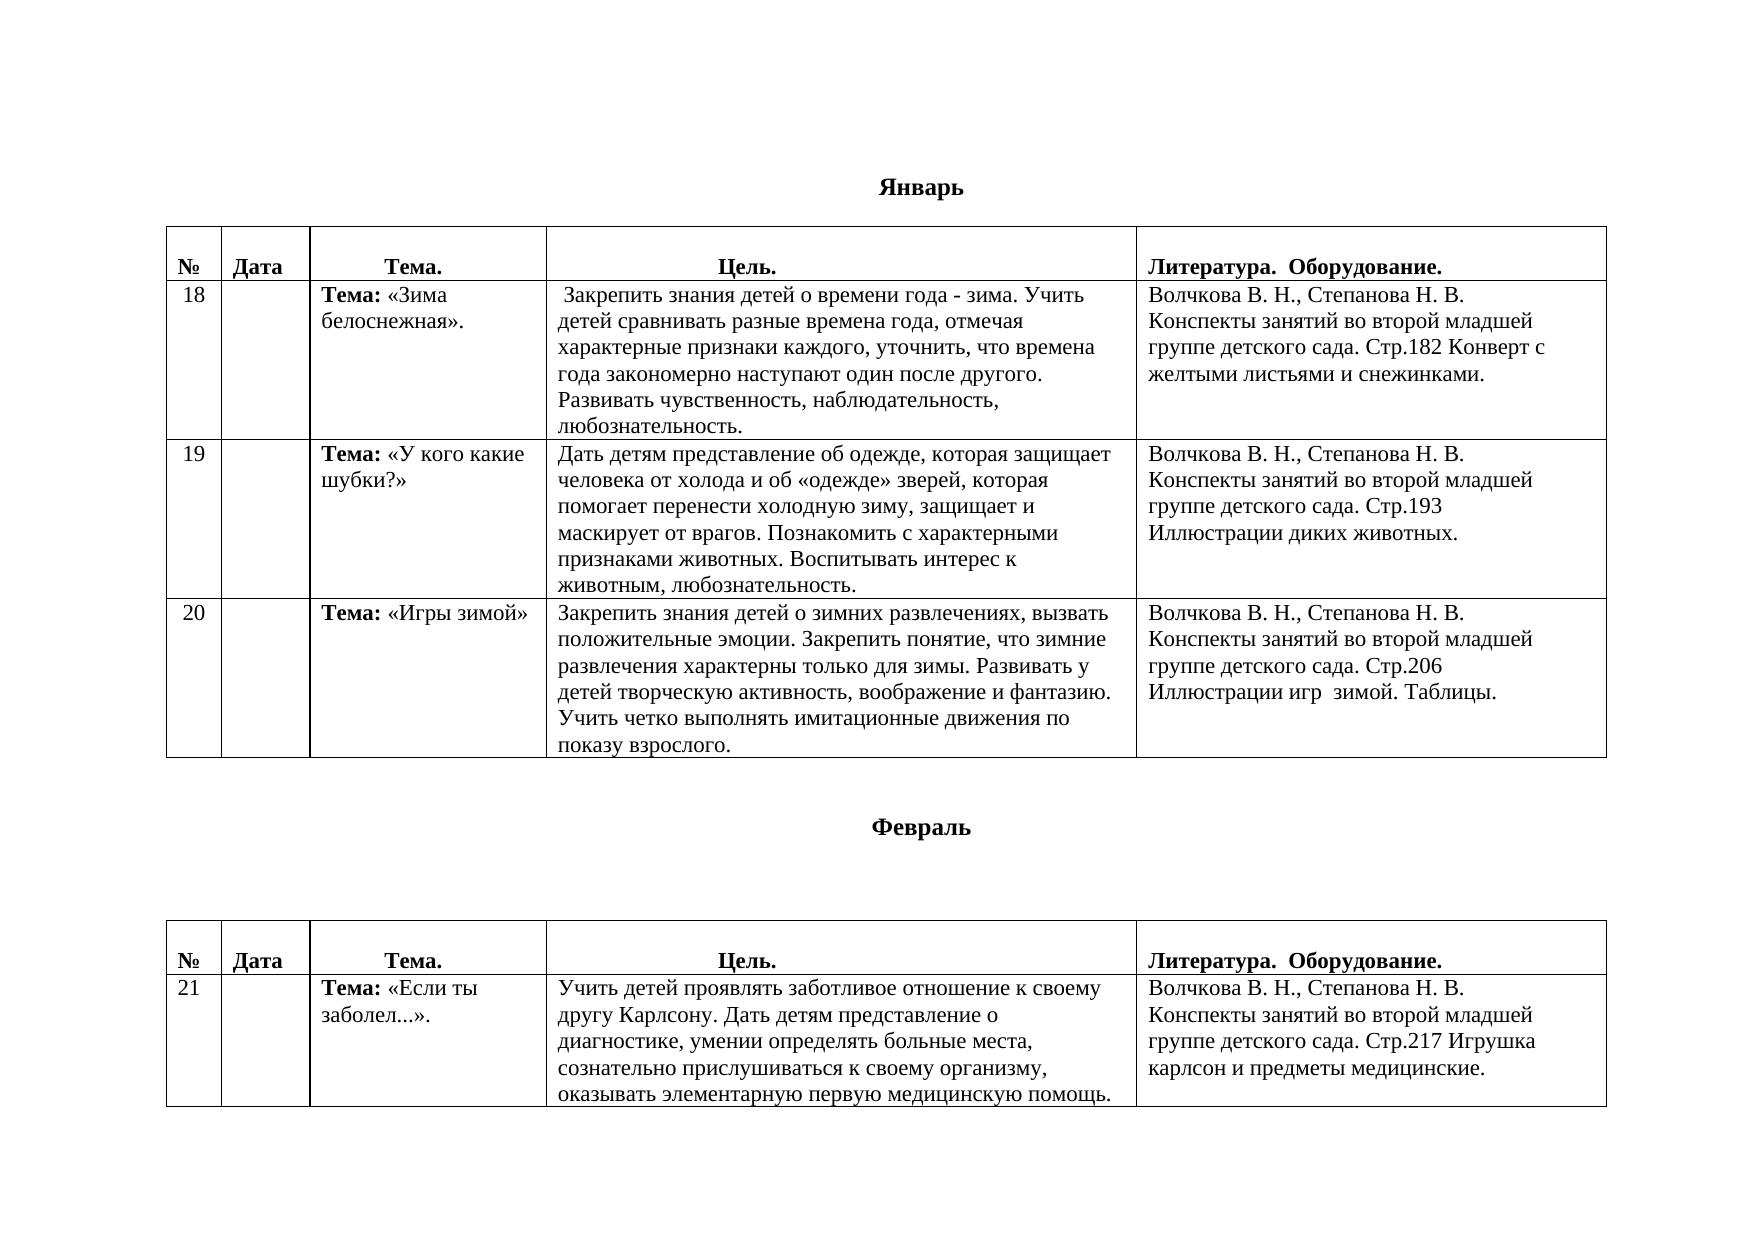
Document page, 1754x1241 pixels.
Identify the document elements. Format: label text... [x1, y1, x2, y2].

table_cell [222, 440, 309, 598]
table_cell Волчкова В. Н., Степанова Н. В. Конспекты занятий во второй младшей группе детского сада. Стр.206 Иллюстрации игр зимой. Таблицы. [1137, 599, 1606, 757]
table_cell Тема: «Зима белоснежная». [311, 281, 546, 439]
table_cell Закрепить знания детей о зимних развлечениях, вызвать положительные эмоции. Закрепить понятие, что зимние развлечения характерны только для зимы. Развивать у детей творческую активность, воображение и фантазию. Учить четко выполнять имитационные движения по показу взрослого. [547, 599, 1136, 757]
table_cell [1137, 975, 1606, 1106]
table_header Дата [222, 921, 309, 973]
table_header Цель. [547, 921, 1136, 973]
table_header Цель. [547, 227, 1136, 279]
table_cell Дать детям представление об одежде, которая защищает человека от холода и об «одежде» зверей, которая помогает перенести холодную зиму, защищает и маскирует от врагов. Познакомить с характерными признаками животных. Воспитывать интерес к животным, любознательность. [547, 440, 1136, 598]
table_header Тема. [311, 921, 546, 973]
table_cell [547, 975, 1136, 1106]
table_cell 18 [167, 281, 221, 439]
text Февраль [177, 812, 1665, 841]
table_header Литература. Оборудование. [1137, 921, 1606, 973]
table_header № [167, 921, 221, 973]
table_header Тема. [311, 227, 546, 279]
table_cell 21 [167, 975, 221, 1106]
text Январь [177, 172, 1665, 201]
table_cell Тема: «Игры зимой» [311, 599, 546, 757]
table_cell [222, 281, 309, 439]
table_cell Волчкова В. Н., Степанова Н. В. Конспекты занятий во второй младшей группе детского сада. Стр.193 Иллюстрации диких животных. [1137, 440, 1606, 598]
table_header Дата [222, 227, 309, 279]
table_cell [222, 599, 309, 757]
table_header № [167, 227, 221, 279]
table_cell 19 [167, 440, 221, 598]
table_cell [311, 975, 546, 1106]
table_cell [222, 975, 309, 1106]
table_cell Волчкова В. Н., Степанова Н. В. Конспекты занятий во второй младшей группе детского сада. Стр.182 Конверт с желтыми листьями и снежинками. [1137, 281, 1606, 439]
table_cell 20 [167, 599, 221, 757]
table_cell Тема: «У кого какие шубки?» [311, 440, 546, 598]
table_cell Закрепить знания детей о времени года - зима. Учить детей сравнивать разные времена года, отмечая характерные признаки каждого, уточнить, что времена года закономерно наступают один после другого. Развивать чувственность, наблюдательность, любознательность. [547, 281, 1136, 439]
table_header Литература. Оборудование. [1137, 227, 1606, 279]
